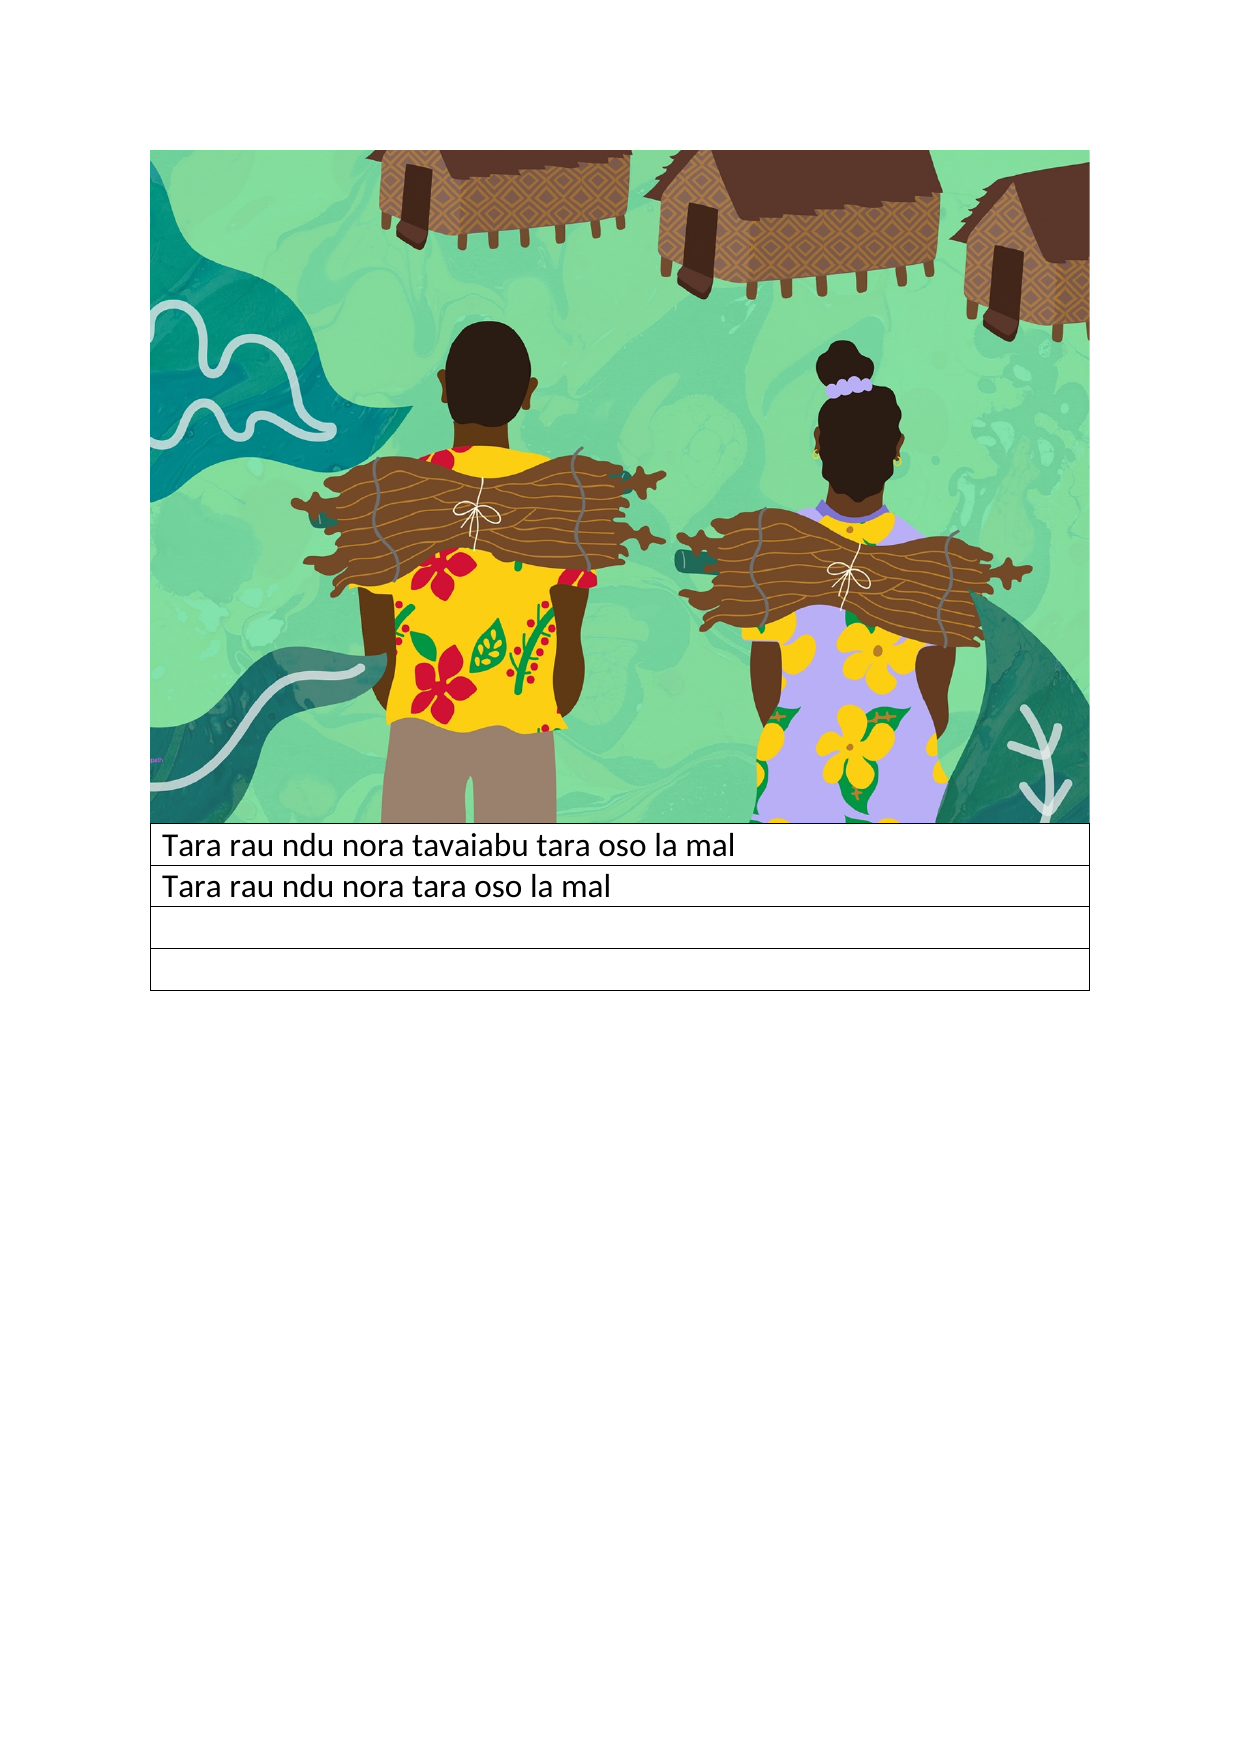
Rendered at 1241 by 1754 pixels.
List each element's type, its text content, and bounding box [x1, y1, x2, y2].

table_cell Tara rau ndu nora tara oso la mal [151, 866, 1089, 906]
table_cell [151, 907, 1089, 948]
picture [150, 150, 1090, 823]
table_cell [151, 949, 1089, 990]
table_header Tara rau ndu nora tavaiabu tara oso la mal [151, 824, 1089, 864]
